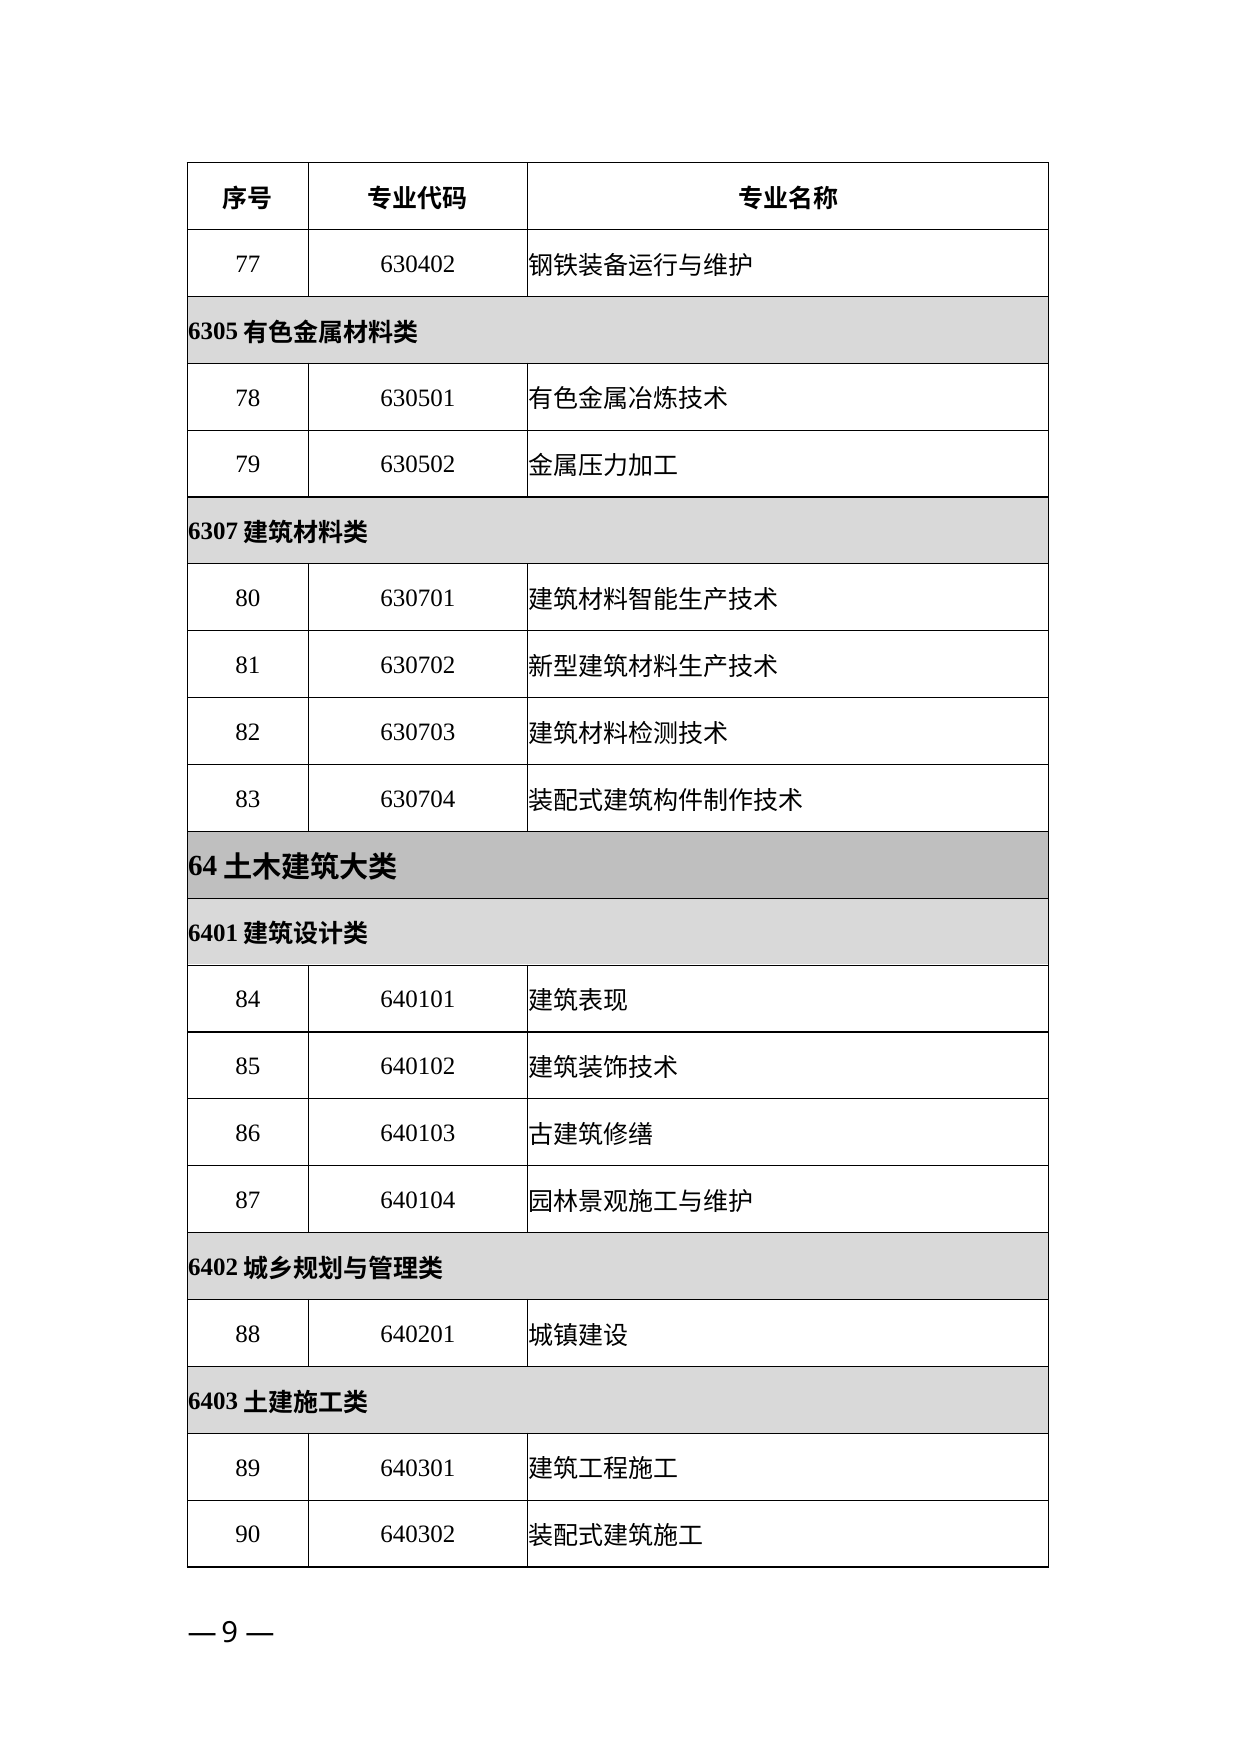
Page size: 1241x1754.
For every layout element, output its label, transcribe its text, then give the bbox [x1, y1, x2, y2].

table_header 序号 [188, 163, 308, 229]
table_cell 630703 [309, 698, 527, 764]
table_cell 城镇建设 [528, 1300, 1048, 1366]
table_cell 6307建筑材料类 [188, 498, 1048, 563]
table_cell 建筑装饰技术 [528, 1033, 1048, 1098]
table_cell 装配式建筑构件制作技术 [528, 765, 1048, 831]
table_cell 85 [188, 1033, 308, 1098]
table_cell 630501 [309, 364, 527, 429]
table_cell 82 [188, 698, 308, 764]
table_cell 640103 [309, 1099, 527, 1165]
table_cell 87 [188, 1166, 308, 1232]
table_cell 640302 [309, 1501, 527, 1566]
table_cell 钢铁装备运行与维护 [528, 230, 1048, 296]
table_cell 装配式建筑施工 [528, 1501, 1048, 1566]
table_cell 77 [188, 230, 308, 296]
table_cell 640101 [309, 966, 527, 1031]
table_cell 640201 [309, 1300, 527, 1366]
table_cell 79 [188, 431, 308, 496]
table_cell 金属压力加工 [528, 431, 1048, 496]
table_cell 80 [188, 564, 308, 630]
table_cell 630702 [309, 631, 527, 697]
table_cell 630402 [309, 230, 527, 296]
table_header 专业名称 [528, 163, 1048, 229]
table_cell 81 [188, 631, 308, 697]
table_cell 89 [188, 1434, 308, 1499]
table_cell 有色金属冶炼技术 [528, 364, 1048, 429]
table_cell 建筑表现 [528, 966, 1048, 1031]
table_cell 630502 [309, 431, 527, 496]
table_cell 6401建筑设计类 [188, 899, 1048, 964]
table_cell 建筑材料检测技术 [528, 698, 1048, 764]
table_header 专业代码 [309, 163, 527, 229]
table_cell 64土木建筑大类 [188, 832, 1048, 898]
table_cell 6305有色金属材料类 [188, 297, 1048, 363]
table_cell 86 [188, 1099, 308, 1165]
table_cell 630701 [309, 564, 527, 630]
table_cell 78 [188, 364, 308, 429]
table_cell 古建筑修缮 [528, 1099, 1048, 1165]
table_cell 640301 [309, 1434, 527, 1499]
table_cell 新型建筑材料生产技术 [528, 631, 1048, 697]
table_cell 630704 [309, 765, 527, 831]
table_cell 园林景观施工与维护 [528, 1166, 1048, 1232]
table_cell 建筑材料智能生产技术 [528, 564, 1048, 630]
table_cell 90 [188, 1501, 308, 1566]
table_cell 6402城乡规划与管理类 [188, 1233, 1048, 1299]
table_cell 640102 [309, 1033, 527, 1098]
table_cell 88 [188, 1300, 308, 1366]
table_cell 83 [188, 765, 308, 831]
table_cell 建筑工程施工 [528, 1434, 1048, 1499]
table_cell 640104 [309, 1166, 527, 1232]
table_cell 84 [188, 966, 308, 1031]
table_cell 6403土建施工类 [188, 1367, 1048, 1433]
